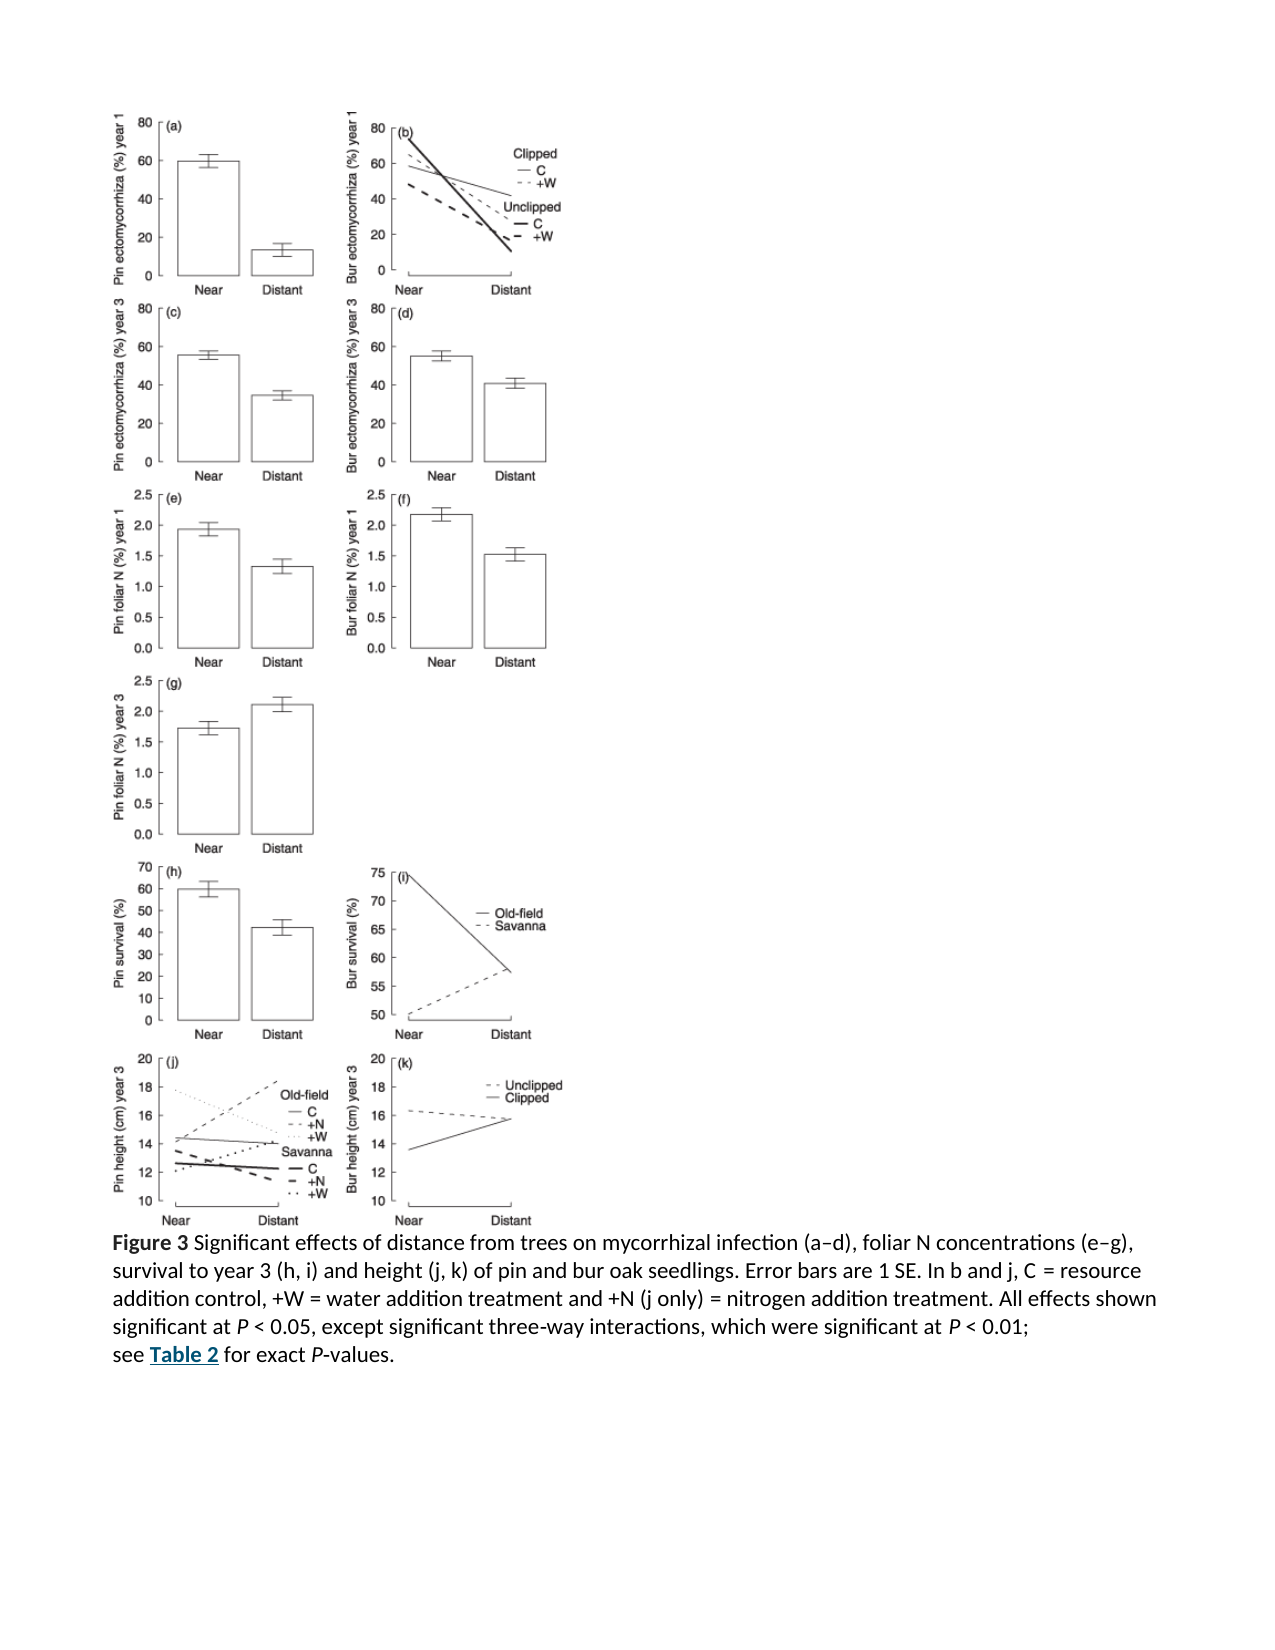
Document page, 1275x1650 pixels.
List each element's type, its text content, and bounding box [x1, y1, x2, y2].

text Figure 3 Significant effects of distance from trees on mycorrhizal infection (a–d), foliar N concentrations (e–g), survival to year 3 (h, i) and height (j, k) of pin and bur oak seedlings. Error bars are 1 SE. In b and j, C = resource addition control, +W = water addition treatment and +N (j only) = nitrogen addition treatment. All effects shown significant at P < 0.05, except significant three‐way interactions, which were significant at P < 0.01; see Table 2 for exact P‐values. [112, 1228, 1162, 1368]
picture [112, 112, 563, 1226]
